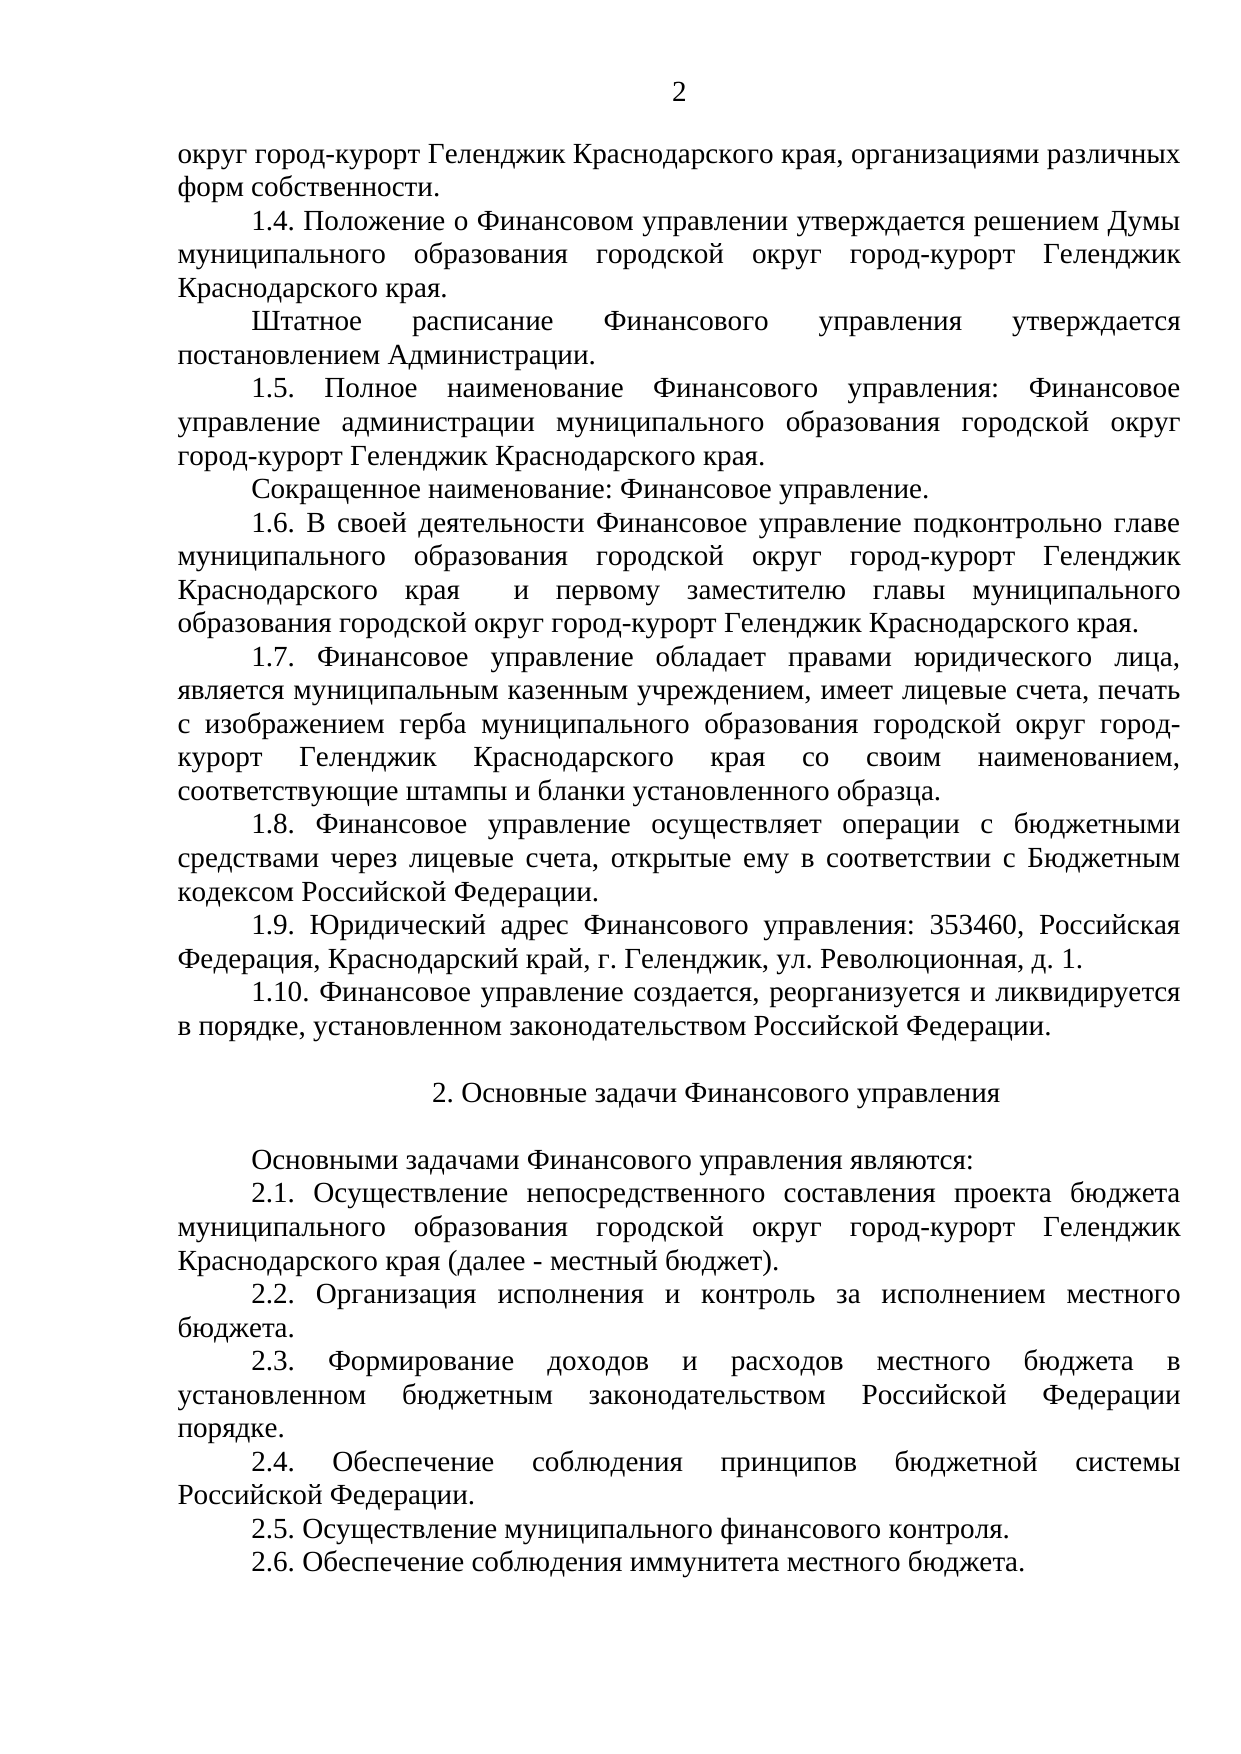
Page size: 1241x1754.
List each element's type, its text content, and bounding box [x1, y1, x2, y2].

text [177, 136, 1181, 203]
text 2.5. Осуществление муниципального финансового контроля. [177, 1511, 1181, 1544]
text 1.4. Положение о Финансовом управлении утверждается решением Думы муниципального образования городской округ город-курорт Геленджик Краснодарского края. [177, 203, 1181, 303]
text 1.7. Финансовое управление обладает правами юридического лица, является муниципальным казенным учреждением, имеет лицевые счета, печать с изображением герба муниципального образования городской округ город-курорт Геленджик Краснодарского края со своим наименованием, соответствующие штампы и бланки установленного образца. [177, 639, 1181, 807]
text Штатное расписание Финансового управления утверждается постановлением Администрации. [177, 303, 1181, 371]
text Сокращенное наименование: Финансовое управление. [177, 471, 1181, 505]
text 1.6. В своей деятельности Финансовое управление подконтрольно главе муниципального образования городской округ город-курорт Геленджик Краснодарского края и первому заместителю главы муниципального образования городской округ город-курорт Геленджик Краснодарского края. [177, 505, 1181, 639]
text 1.5. Полное наименование Финансового управления: Финансовое управление администрации муниципального образования городской округ город-курорт Геленджик Краснодарского края. [177, 371, 1181, 471]
text Основными задачами Финансового управления являются: [177, 1142, 1181, 1176]
text 1.10. Финансовое управление создается, реорганизуется и ликвидируется в порядке, установленном законодательством Российской Федерации. [177, 974, 1181, 1041]
text 2.2. Организация исполнения и контроль за исполнением местного бюджета. [177, 1276, 1181, 1343]
text 2.3. Формирование доходов и расходов местного бюджета в установленном бюджетным законодательством Российской Федерации порядке. [177, 1343, 1181, 1444]
text 1.9. Юридический адрес Финансового управления: 353460, Российская Федерация, Краснодарский край, г. Геленджик, ул. Революционная, д. 1. [177, 907, 1181, 974]
text 1.8. Финансовое управление осуществляет операции с бюджетными средствами через лицевые счета, открытые ему в соответствии с Бюджетным кодексом Российской Федерации. [177, 807, 1181, 907]
text 2.6. Обеспечение соблюдения иммунитета местного бюджета. [177, 1544, 1181, 1578]
text 2.1. Осуществление непосредственного составления проекта бюджета муниципального образования городской округ город-курорт Геленджик Краснодарского края (далее - местный бюджет). [177, 1176, 1181, 1276]
text 2. Основные задачи Финансового управления [177, 1075, 1181, 1108]
text 2.4. Обеспечение соблюдения принципов бюджетной системы Российской Федерации. [177, 1444, 1181, 1511]
